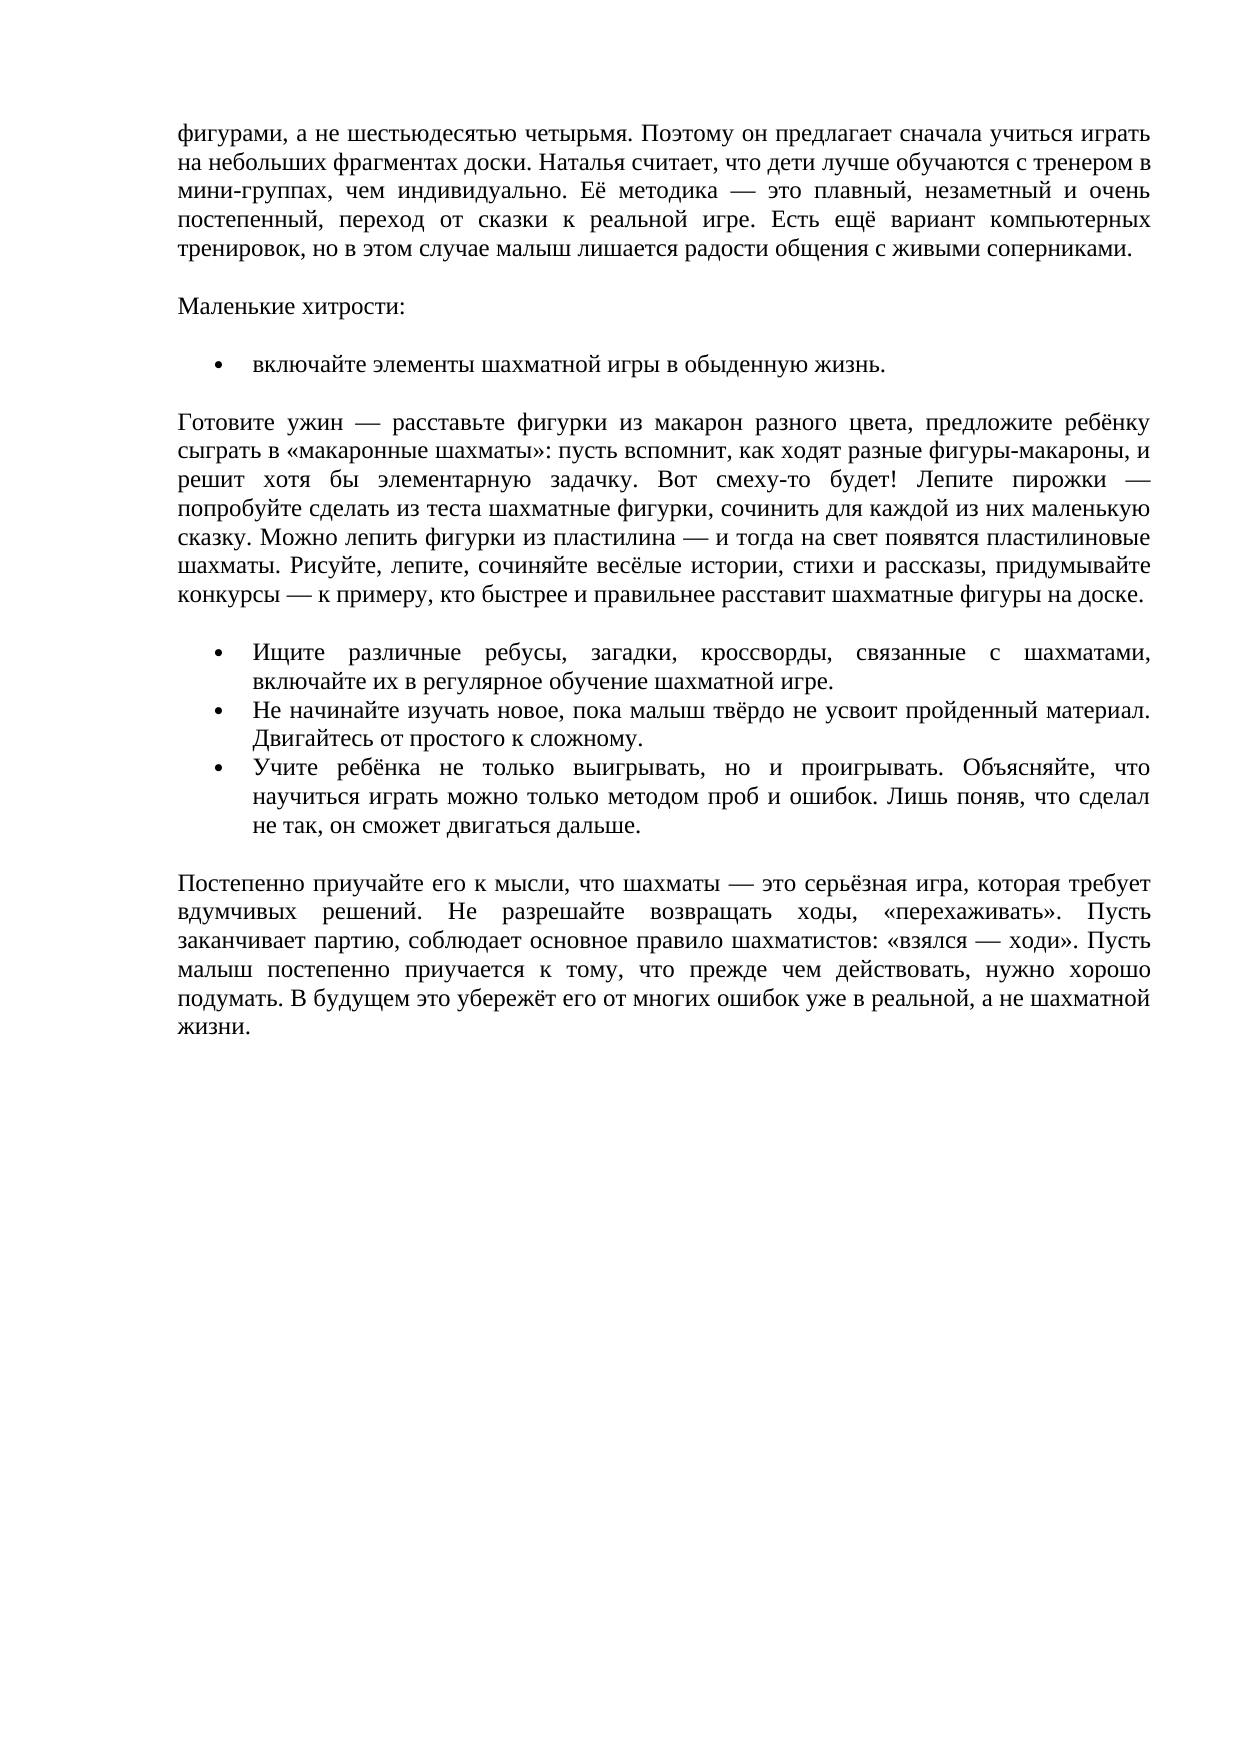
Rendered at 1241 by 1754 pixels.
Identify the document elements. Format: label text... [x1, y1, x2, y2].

list Не начинайте изучать новое, пока малыш твёрдо не усвоит пройденный материал. Двигайтесь от простого к сложному. [215, 695, 1152, 752]
list включайте элементы шахматной игры в обыденную жизнь. [215, 349, 1152, 378]
text Постепенно приучайте его к мысли, что шахматы — это серьёзная игра, которая требует вдумчивых решений. Не разрешайте возвращать ходы, «перехаживать». Пусть заканчивает партию, соблюдает основное правило шахматистов: «взялся — ходи». Пусть малыш постепенно приучается к тому, что прежде чем действовать, нужно хорошо подумать. В будущем это убережёт его от многих ошибок уже в реальной, а не шахматной жизни. [177, 868, 1152, 1040]
text Маленькие хитрости: [177, 291, 1152, 320]
list Учите ребёнка не только выигрывать, но и проигрывать. Объясняйте, что научиться играть можно только методом проб и ошибок. Лишь поняв, что сделал не так, он сможет двигаться дальше. [215, 752, 1152, 838]
text Готовите ужин — расставьте фигурки из макарон разного цвета, предложите ребёнку сыграть в «макаронные шахматы»: пусть вспомнит, как ходят разные фигуры-макароны, и решит хотя бы элементарную задачку. Вот смеху-то будет! Лепите пирожки — попробуйте сделать из теста шахматные фигурки, сочинить для каждой из них маленькую сказку. Можно лепить фигурки из пластилина — и тогда на свет появятся пластилиновые шахматы. Рисуйте, лепите, сочиняйте весёлые истории, стихи и рассказы, придумывайте конкурсы — к примеру, кто быстрее и правильнее расставит шахматные фигуры на доске. [177, 407, 1152, 608]
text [177, 118, 1152, 262]
list Ищите различные ребусы, загадки, кроссворды, связанные с шахматами, включайте их в регулярное обучение шахматной игре. [215, 637, 1152, 695]
